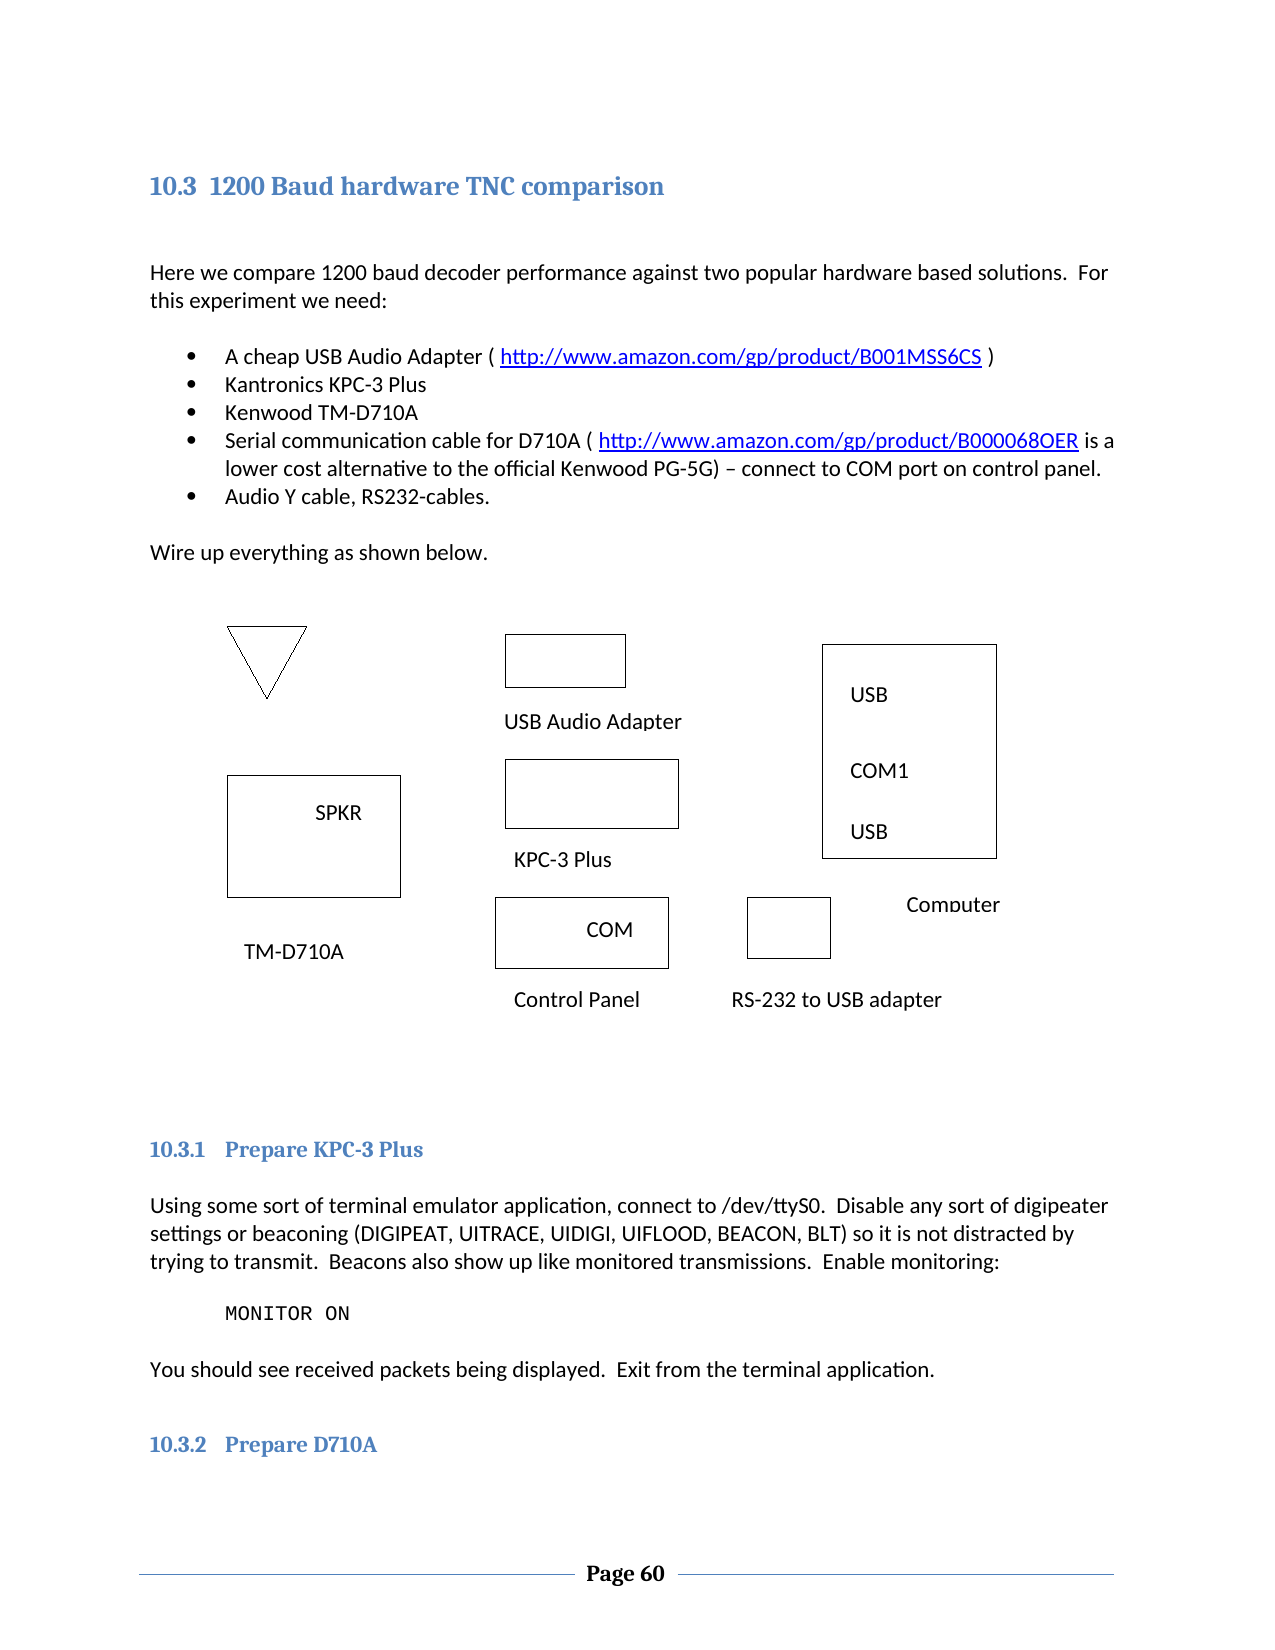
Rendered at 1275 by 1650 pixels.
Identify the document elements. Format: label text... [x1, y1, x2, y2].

subtitle 1200 Baud hardware TNC comparison [150, 171, 1125, 202]
text Here we compare 1200 baud decoder performance against two popular hardware based solutions. For this experiment we need: [150, 258, 1125, 314]
text Using some sort of terminal emulator application, connect to /dev/ttyS0. Disable any sort of digipeater settings or beaconing (DIGIPEAT, UITRACE, UIDIGI, UIFLOOD, BEACON, BLT) so it is not distracted by trying to transmit. Beacons also show up like monitored transmissions. Enable monitoring: [150, 1191, 1125, 1275]
text You should see received packets being displayed. Exit from the terminal application. [150, 1355, 1125, 1383]
list Kantronics KPC-3 Plus [187, 370, 1125, 398]
list Serial communication cable for D710A ( http://www.amazon.com/gp/product/B000068OER is a lower cost alternative to the official Kenwood PG-5G) – connect to COM port on control panel. [187, 426, 1125, 482]
text MONITOR ON [150, 1303, 1125, 1327]
list A cheap USB Audio Adapter ( http://www.amazon.com/gp/product/B001MSS6CS ) [187, 342, 1125, 370]
subtitle Prepare D710A [150, 1432, 1125, 1458]
list Kenwood TM-D710A [187, 398, 1125, 426]
subtitle Prepare KPC-3 Plus [150, 1137, 1125, 1163]
list Audio Y cable, RS232-cables. [187, 482, 1125, 510]
text Wire up everything as shown below. [150, 538, 1125, 566]
